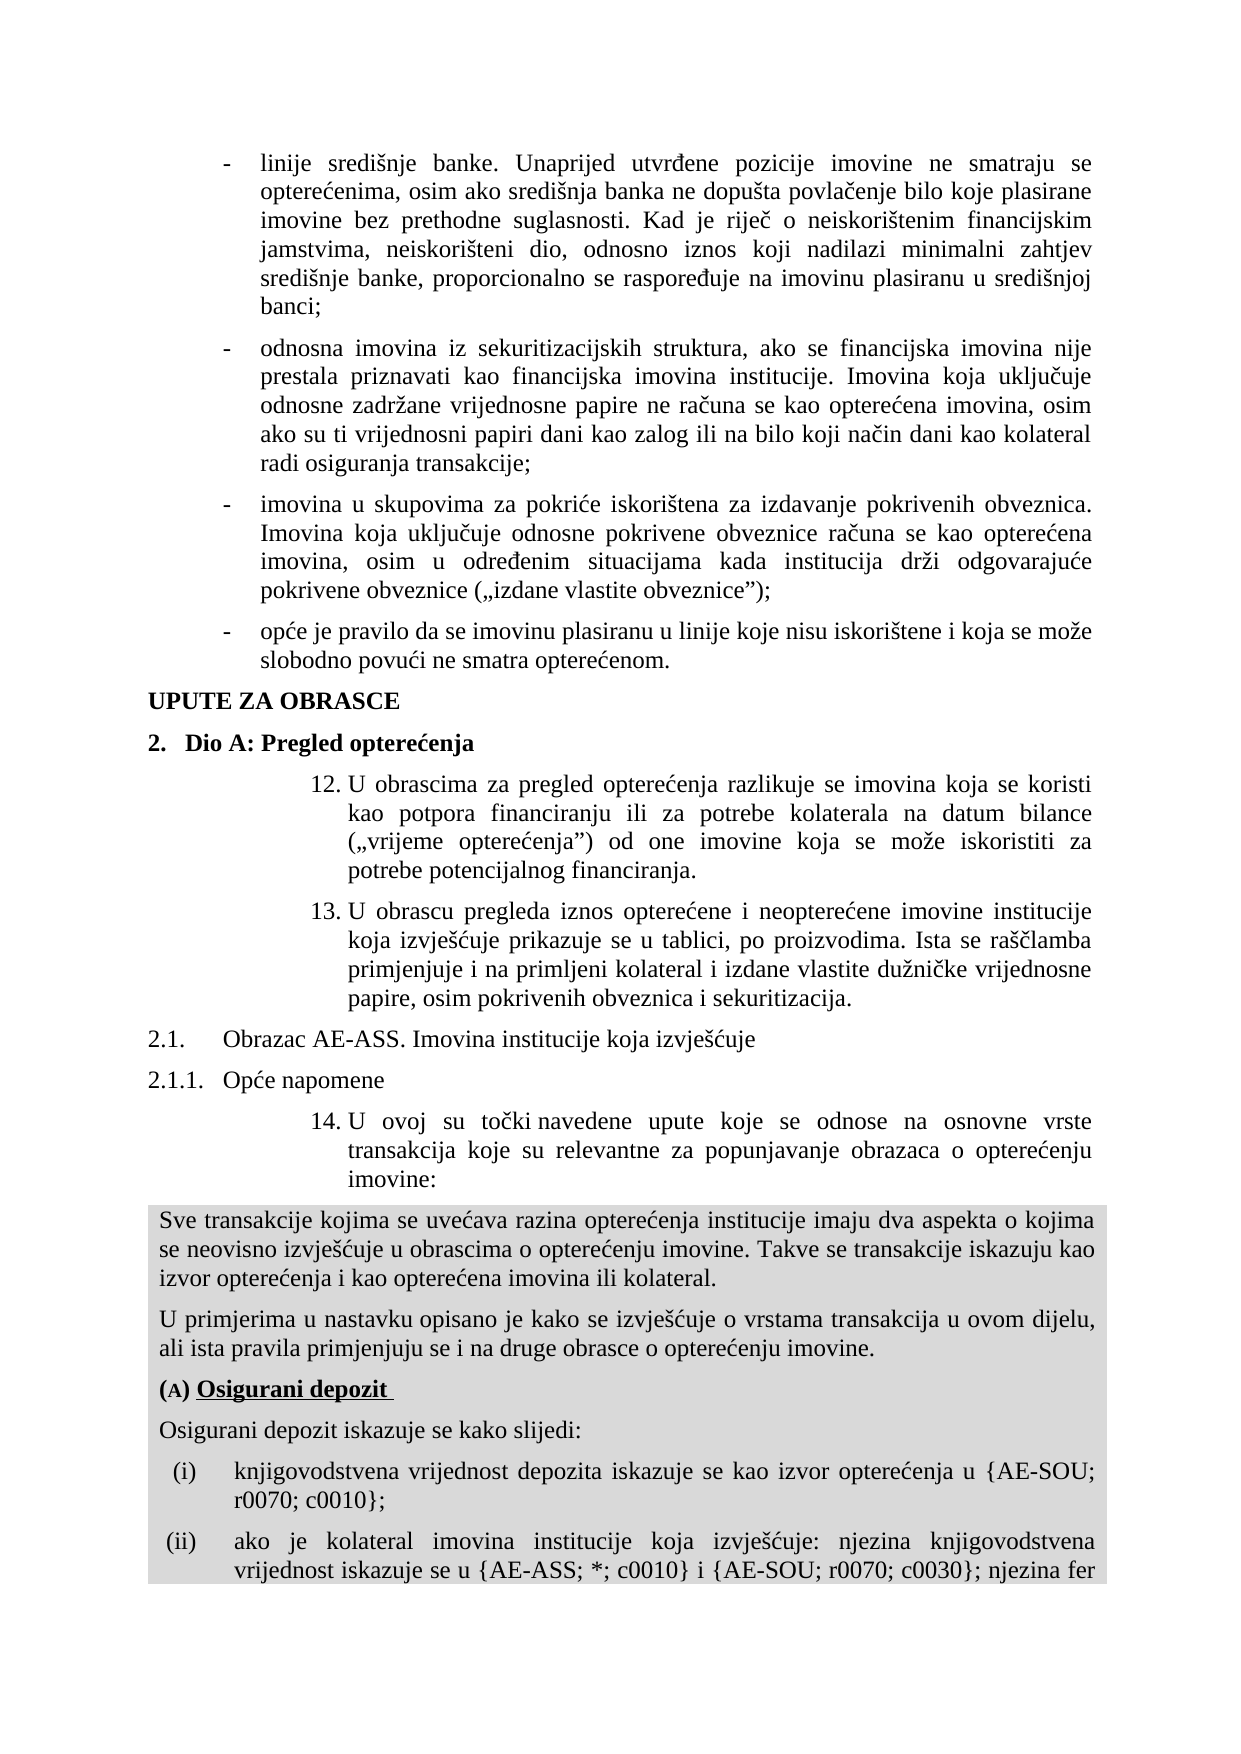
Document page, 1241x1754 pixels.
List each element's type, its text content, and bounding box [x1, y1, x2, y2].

list Obrazac AE-ASS. Imovina institucije koja izvješćuje [148, 1024, 1093, 1053]
text U obrascu pregleda iznos opterećene i neopterećene imovine institucije koja izvješćuje prikazuje se u tablici, po proizvodima. Ista se raščlamba primjenjuje i na primljeni kolateral i izdane vlastite dužničke vrijednosne papire, osim pokrivenih obveznica i sekuritizacija. [310, 896, 1093, 1011]
subtitle UPUTE ZA OBRASCE [148, 686, 1093, 715]
text U obrascima za pregled opterećenja razlikuje se imovina koja se koristi kao potpora financiranju ili za potrebe kolaterala na datum bilance („vrijeme opterećenja”) od one imovine koja se može iskoristiti za potrebe potencijalnog financiranja. [310, 769, 1093, 884]
text U ovoj su točki navedene upute koje se odnose na osnovne vrste transakcija koje su relevantne za popunjavanje obrazaca o opterećenju imovine: [310, 1106, 1093, 1193]
list odnosna imovina iz sekuritizacijskih struktura, ako se financijska imovina nije prestala priznavati kao financijska imovina institucije. Imovina koja uključuje odnosne zadržane vrijednosne papire ne računa se kao opterećena imovina, osim ako su ti vrijednosni papiri dani kao zalog ili na bilo koji način dani kao kolateral radi osiguranja transakcije; [223, 333, 1093, 476]
list opće je pravilo da se imovinu plasiranu u linije koje nisu iskorištene i koja se može slobodno povući ne smatra opterećenom. [223, 616, 1093, 674]
list Dio A: Pregled opterećenja [148, 728, 1093, 756]
list linije središnje banke. Unaprijed utvrđene pozicije imovine ne smatraju se opterećenima, osim ako središnja banka ne dopušta povlačenje bilo koje plasirane imovine bez prethodne suglasnosti. Kad je riječ o neiskorištenim financijskim jamstvima, neiskorišteni dio, odnosno iznos koji nadilazi minimalni zahtjev središnje banke, proporcionalno se raspoređuje na imovinu plasiranu u središnjoj banci; [223, 148, 1093, 320]
list Opće napomene [148, 1065, 1093, 1094]
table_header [148, 1205, 1107, 1584]
list imovina u skupovima za pokriće iskorištena za izdavanje pokrivenih obveznica. Imovina koja uključuje odnosne pokrivene obveznice računa se kao opterećena imovina, osim u određenim situacijama kada institucija drži odgovarajuće pokrivene obveznice („izdane vlastite obveznice”); [223, 489, 1093, 604]
